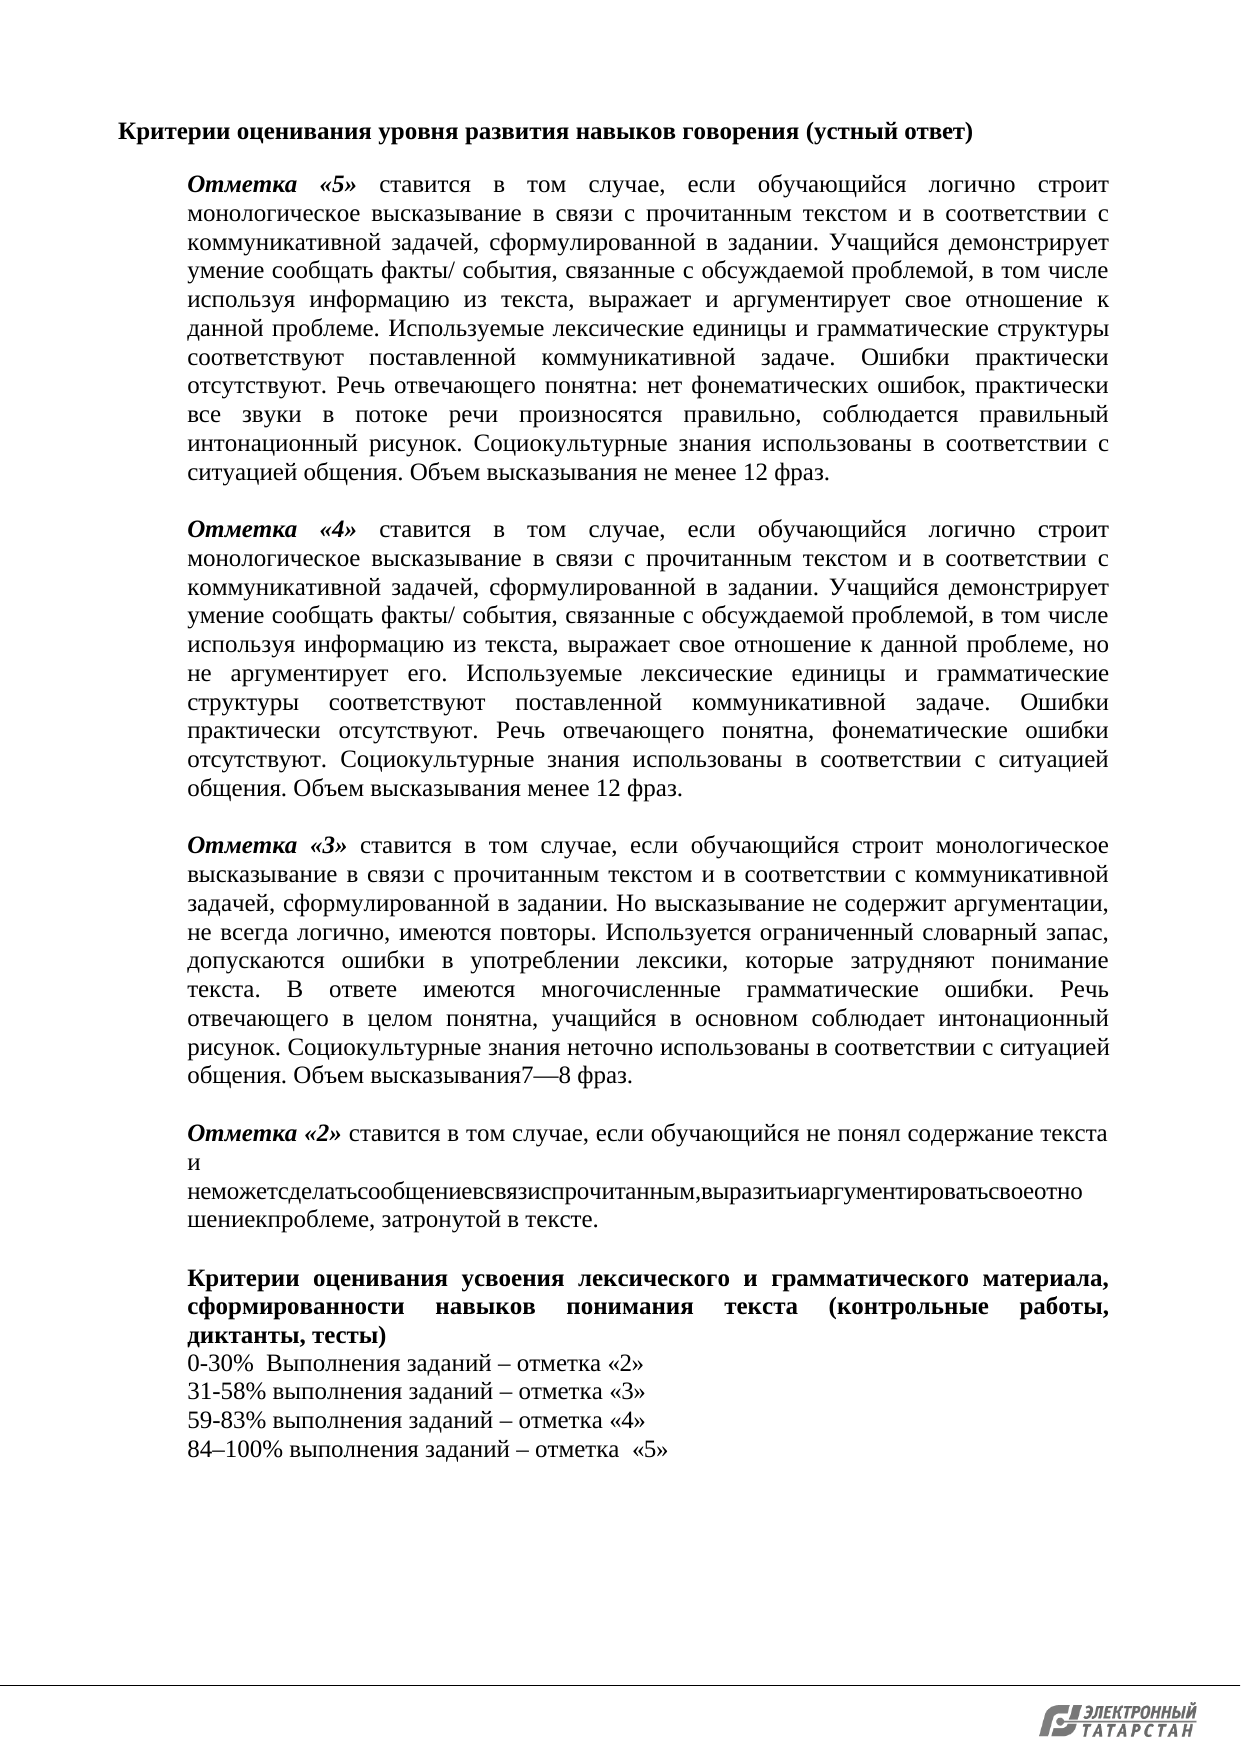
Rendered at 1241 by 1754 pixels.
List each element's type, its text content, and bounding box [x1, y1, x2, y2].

text Отметка «5» ставится в том случае, если обучающийся логично строит монологическое высказывание в связи с прочитанным текстом и в соответствии с коммуникативной задачей, сформулированной в задании. Учащийся демонстрирует умение сообщать факты/ события, связанные с обсуждаемой проблемой, в том числе используя информацию из текста, выражает и аргументирует свое отношение к данной проблеме. Используемые лексические единицы и грамматические структуры соответствуют поставленной коммуникативной задаче. Ошибки практически отсутствуют. Речь отвечающего понятна: нет фонематических ошибок, практически все звуки в потоке речи произносятся правильно, соблюдается правильный интонационный рисунок. Социокультурные знания использованы в соответствии с ситуацией общения. Объем высказывания не менее 12 фраз. [187, 169, 1110, 486]
text 0-30% Выполнения заданий – отметка «2» [187, 1349, 1121, 1377]
text Отметка «4» ставится в том случае, если обучающийся логично строит монологическое высказывание в связи с прочитанным текстом и в соответствии с коммуникативной задачей, сформулированной в задании. Учащийся демонстрирует умение сообщать факты/ события, связанные с обсуждаемой проблемой, в том числе используя информацию из текста, выражает свое отношение к данной проблеме, но не аргументирует его. Используемые лексические единицы и грамматические структуры соответствуют поставленной коммуникативной задаче. Ошибки практически отсутствуют. Речь отвечающего понятна, фонематические ошибки отсутствуют. Социокультурные знания использованы в соответствии с ситуацией общения. Объем высказывания менее 12 фраз. [187, 514, 1110, 802]
text 31-58% выполнения заданий – отметка «3» [187, 1377, 1121, 1405]
text Критерии оценивания усвоения лексического и грамматического материала, сформированности навыков понимания текста (контрольные работы, диктанты, тесты) [187, 1263, 1109, 1349]
text Отметка «2» ставится в том случае, если обучающийся не понял содержание текста и [187, 1118, 1109, 1176]
text 59-83% выполнения заданий – отметка «4» [187, 1405, 1121, 1434]
text неможетсделатьсообщениевсвязиспрочитанным,выразитьиаргументироватьсвоеотно шениекпроблеме, затронутой в тексте. [187, 1176, 1097, 1233]
text Отметка «3» ставится в том случае, если обучающийся строит монологическое высказывание в связи с прочитанным текстом и в соответствии с коммуникативной задачей, сформулированной в задании. Но высказывание не содержит аргументации, не всегда логично, имеются повторы. Используется ограниченный словарный запас, допускаются ошибки в употреблении лексики, которые затрудняют понимание текста. В ответе имеются многочисленные грамматические ошибки. Речь отвечающего в целом понятна, учащийся в основном соблюдает интонационный рисунок. Социокультурные знания неточно использованы в соответствии с ситуацией общения. Объем высказывания7—8 фраз. [187, 831, 1110, 1089]
picture [1038, 1702, 1197, 1737]
text 84–100% выполнения заданий – отметка «5» [187, 1434, 1121, 1463]
text Критерии оценивания уровня развития навыков говорения (устный ответ) [118, 116, 1121, 145]
